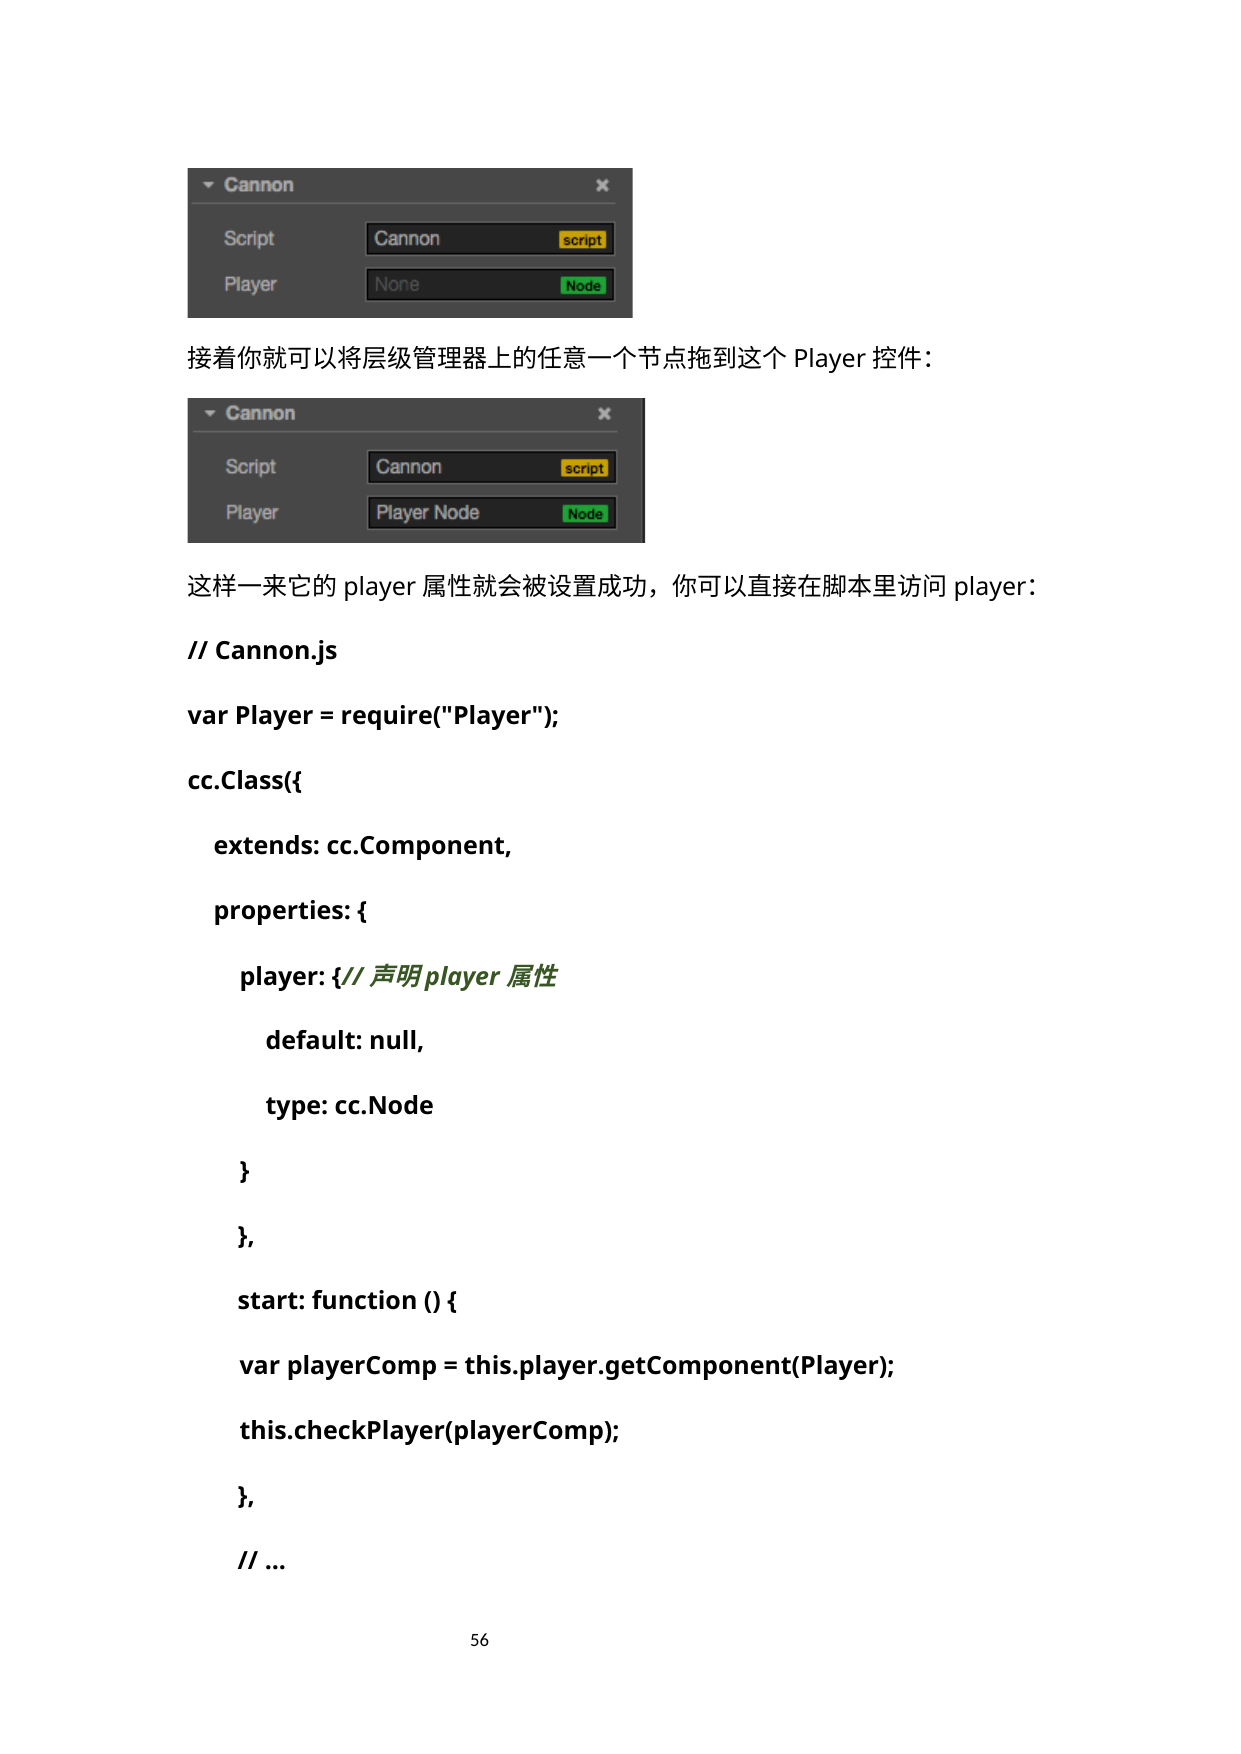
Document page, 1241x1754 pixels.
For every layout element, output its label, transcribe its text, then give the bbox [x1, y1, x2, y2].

text var Player = require("Player"); [187, 682, 1053, 747]
text }, [187, 1462, 1053, 1527]
text properties: { [187, 877, 1053, 942]
text start: function () { [187, 1267, 1053, 1332]
text cc.Class({ [187, 747, 1053, 812]
text 接着你就可以将层级管理器上的任意一个节点拖到这个 Player 控件： [187, 324, 1053, 389]
text var playerComp = this.player.getComponent(Player); [187, 1332, 1053, 1397]
text // Cannon.js [187, 617, 1053, 682]
text extends: cc.Component, [187, 812, 1053, 877]
text default: null, [187, 1007, 1053, 1072]
text player: {// 声明 player 属性 [187, 942, 1053, 1007]
text type: cc.Node [187, 1072, 1053, 1137]
text }, [187, 1202, 1053, 1267]
text 这样一来它的 player 属性就会被设置成功，你可以直接在脚本里访问 player： [187, 552, 1053, 617]
text this.checkPlayer(playerComp); [187, 1397, 1053, 1462]
picture [187, 398, 646, 543]
text } [187, 1137, 1053, 1202]
picture [187, 168, 633, 318]
text // ... [187, 1527, 1053, 1592]
